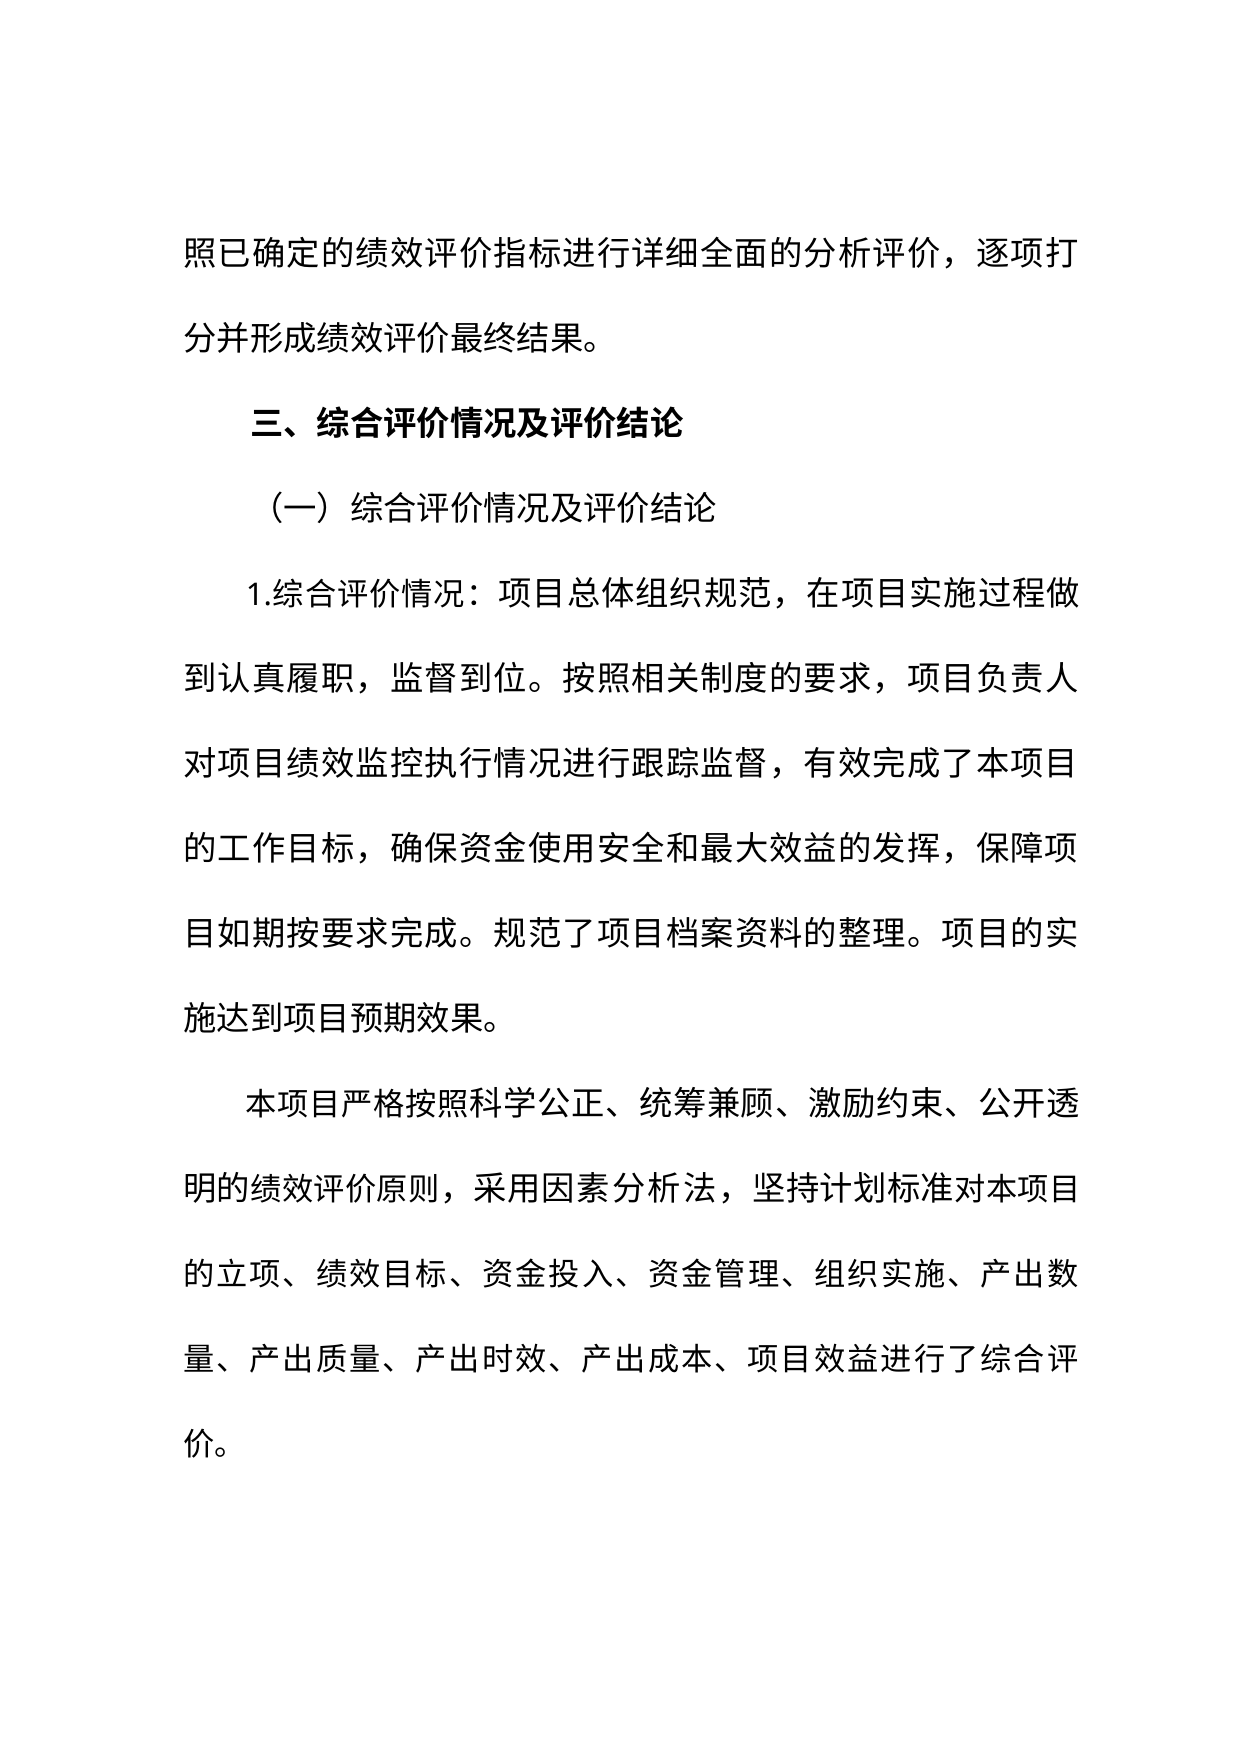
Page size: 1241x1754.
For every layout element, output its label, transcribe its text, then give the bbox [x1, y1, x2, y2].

subtitle （一）综合评价情况及评价结论 [183, 464, 1081, 549]
text 本项目严格按照科学公正、统筹兼顾、激励约束、公开透明的绩效评价原则，采用因素分析法，坚持计划标准对本项目的立项、绩效目标、资金投入、资金管理、组织实施、产出数量、产出质量、产出时效、产出成本、项目效益进行了综合评价。 [183, 1059, 1081, 1484]
subtitle 三、综合评价情况及评价结论 [183, 379, 1081, 464]
text 1.综合评价情况：项目总体组织规范，在项目实施过程做到认真履职，监督到位。按照相关制度的要求，项目负责人对项目绩效监控执行情况进行跟踪监督，有效完成了本项目的工作目标，确保资金使用安全和最大效益的发挥，保障项目如期按要求完成。规范了项目档案资料的整理。项目的实施达到项目预期效果。 [183, 549, 1081, 1059]
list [183, 209, 1081, 379]
